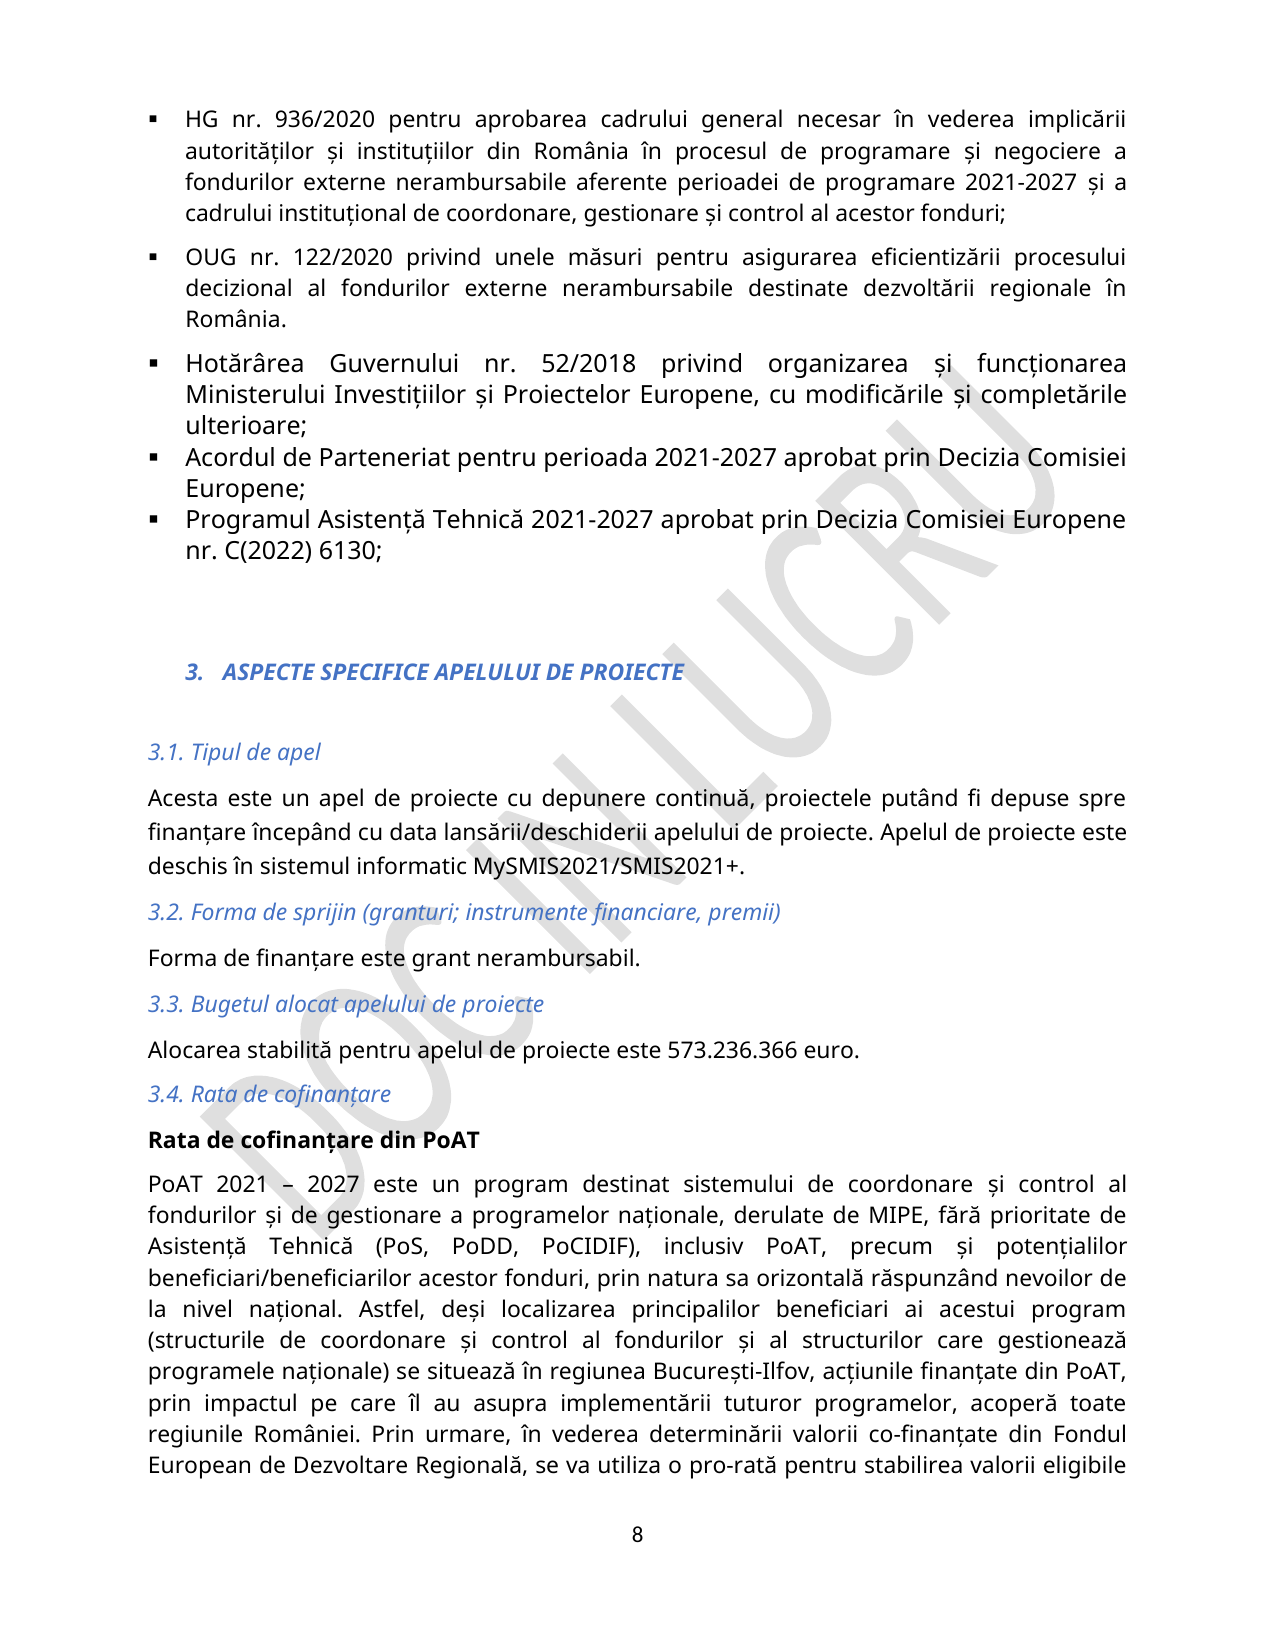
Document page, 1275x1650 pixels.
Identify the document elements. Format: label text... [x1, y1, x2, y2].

text Rata de cofinanțare din PoAT [148, 1124, 1127, 1155]
text 3.2. Forma de sprijin (granturi; instrumente financiare, premii) [148, 896, 1127, 927]
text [148, 1168, 1127, 1480]
list Acordul de Parteneriat pentru perioada 2021-2027 aprobat prin Decizia Comisiei Europene; [148, 441, 1127, 503]
text Alocarea stabilită pentru apelul de proiecte este 573.236.366 euro. [148, 1034, 1127, 1065]
text Acesta este un apel de proiecte cu depunere continuă, proiectele putând fi depuse spre finanțare începând cu data lansării/deschiderii apelului de proiecte. Apelul de proiecte este deschis în sistemul informatic MySMIS2021/SMIS2021+. [148, 782, 1127, 881]
list OUG nr. 122/2020 privind unele măsuri pentru asigurarea eficientizării procesului decizional al fondurilor externe nerambursabile destinate dezvoltării regionale în România. [148, 241, 1127, 335]
text 3.1. Tipul de apel [148, 736, 1127, 767]
list Programul Asistență Tehnică 2021-2027 aprobat prin Decizia Comisiei Europene nr. C(2022) 6130; [148, 503, 1127, 566]
list HG nr. 936/2020 pentru aprobarea cadrului general necesar în vederea implicării autorităților și instituțiilor din România în procesul de programare și negociere a fondurilor externe nerambursabile aferente perioadei de programare 2021-2027 și a cadrului instituțional de coordonare, gestionare și control al acestor fonduri; [148, 103, 1127, 228]
text 3.3. Bugetul alocat apelului de proiecte [148, 988, 1127, 1019]
text 3.4. Rata de cofinanțare [148, 1078, 1127, 1109]
list Hotărârea Guvernului nr. 52/2018 privind organizarea și funcționarea Ministerului Investițiilor și Proiectelor Europene, cu modificările și completările ulterioare; [148, 347, 1127, 441]
list ASPECTE SPECIFICE APELULUI DE PROIECTE [185, 656, 1127, 687]
text Forma de finanțare este grant nerambursabil. [148, 942, 1127, 973]
